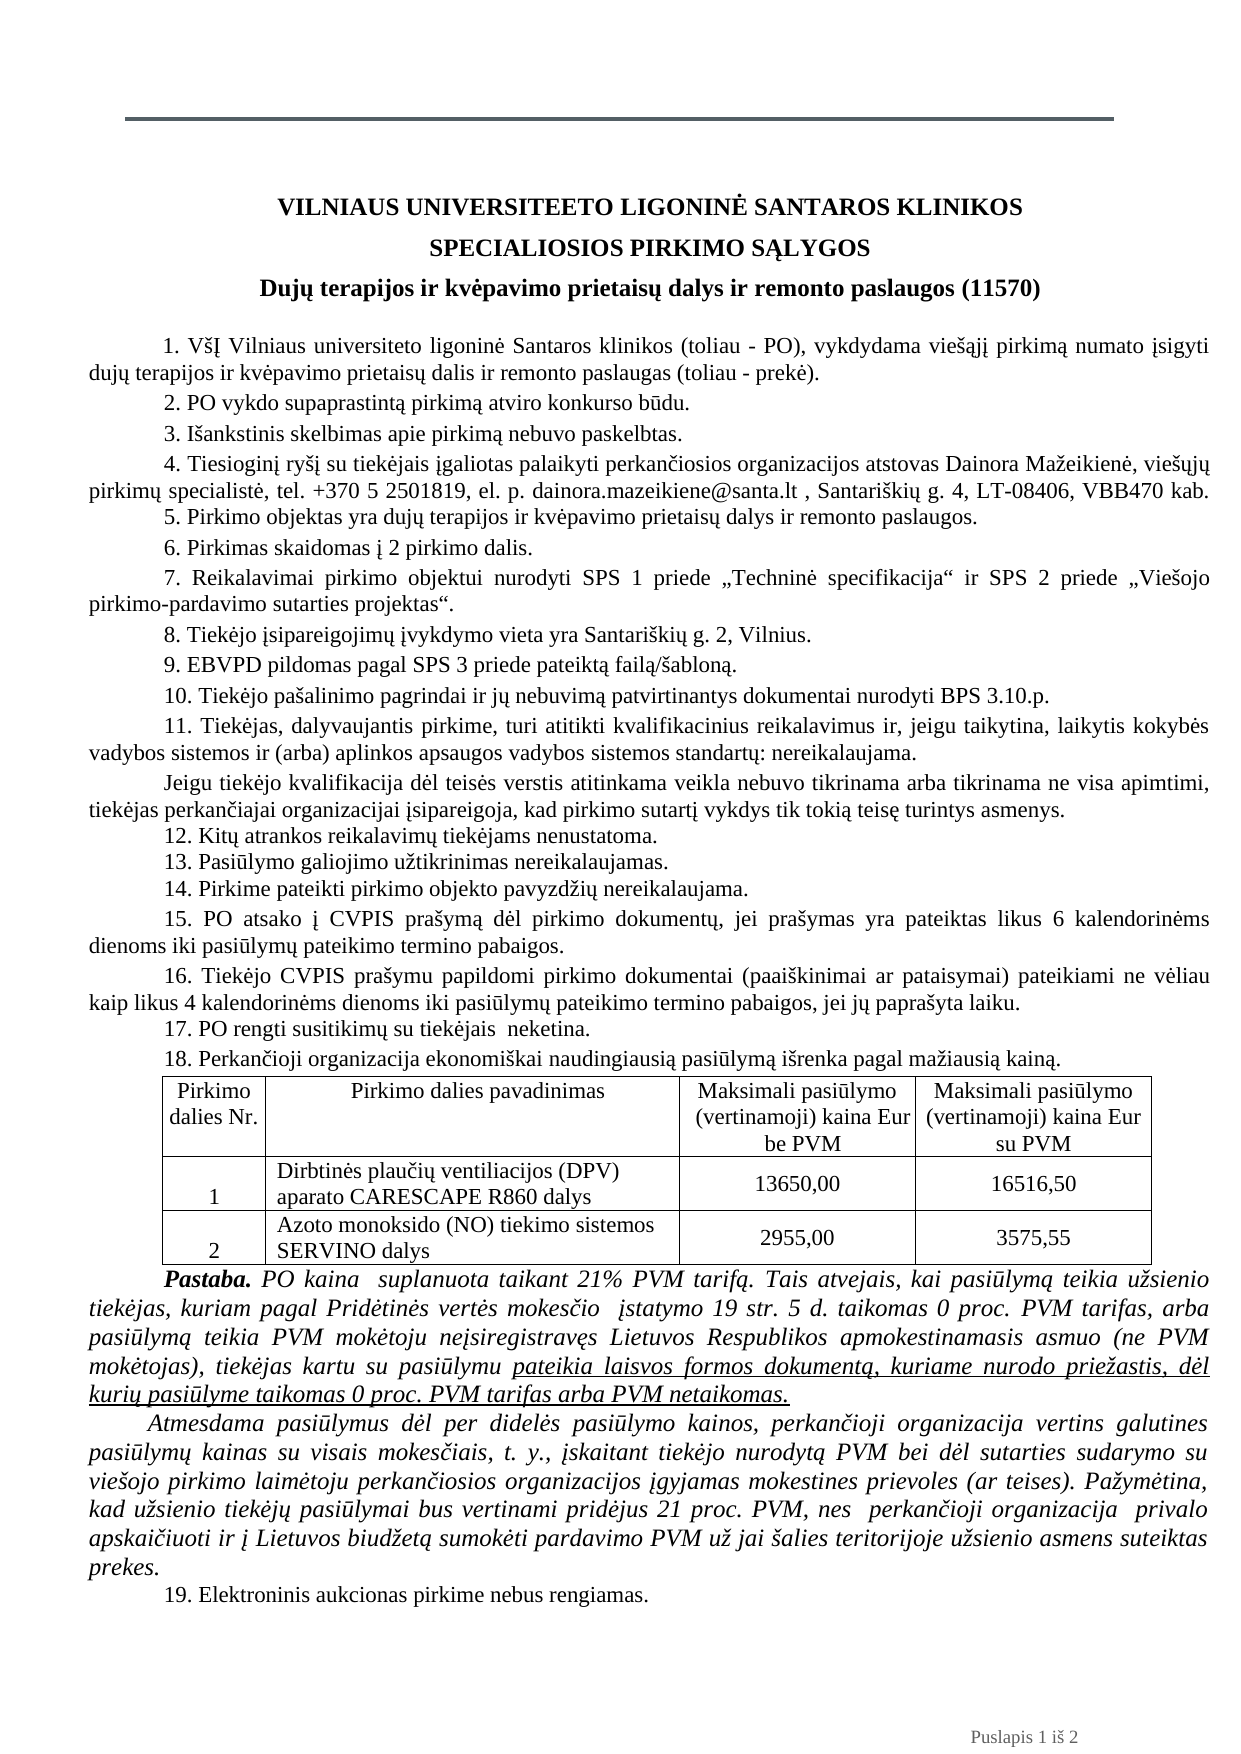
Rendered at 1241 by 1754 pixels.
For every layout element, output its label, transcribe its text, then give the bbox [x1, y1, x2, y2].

text Atmesdama pasiūlymus dėl per didelės pasiūlymo kainos, perkančioji organizacija vertins galutines pasiūlymų kainas su visais mokesčiais, t. y., įskaitant tiekėjo nurodytą PVM bei dėl sutarties sudarymo su viešojo pirkimo laimėtoju perkančiosios organizacijos įgyjamas mokestines prievoles (ar teises). Pažymėtina, kad užsienio tiekėjų pasiūlymai bus vertinami pridėjus 21 proc. PVM, nes perkančioji organizacija privalo apskaičiuoti ir į Lietuvos biudžetą sumokėti pardavimo PVM už jai šalies teritorijoje užsienio asmens suteiktas prekes. [89, 1408, 1211, 1581]
title SPECIALIOSIOS PIRKIMO SĄLYGOS [89, 233, 1211, 262]
text 17. PO rengti susitikimų su tiekėjais neketina. [89, 1015, 1211, 1041]
text 15. PO atsako į CVPIS prašymą dėl pirkimo dokumentų, jei prašymas yra pateiktas likus 6 kalendorinėms dienoms iki pasiūlymų pateikimo termino pabaigos. [89, 905, 1211, 958]
title VILNIAUS UNIVERSITEETO LIGONINĖ SANTAROS KLINIKOS [89, 192, 1211, 221]
text 1. VšĮ Vilniaus universiteto ligoninė Santaros klinikos (toliau - PO), vykdydama viešąjį pirkimą numato įsigyti dujų terapijos ir kvėpavimo prietaisų dalis ir remonto paslaugas (toliau - prekė). [89, 332, 1211, 385]
table_cell Azoto monoksido (NO) tiekimo sistemos SERVINO dalys [266, 1211, 679, 1263]
table_cell 3575,55 [916, 1211, 1151, 1263]
text 10. Tiekėjo pašalinimo pagrindai ir jų nebuvimą patvirtinantys dokumentai nurodyti BPS 3.10.p. [89, 682, 1211, 708]
text 13. Pasiūlymo galiojimo užtikrinimas nereikalaujamas. [89, 848, 1211, 875]
text 16. Tiekėjo CVPIS prašymu papildomi pirkimo dokumentai (paaiškinimai ar pataisymai) pateikiami ne vėliau kaip likus 4 kalendorinėms dienoms iki pasiūlymų pateikimo termino pabaigos, jei jų paprašyta laiku. [89, 962, 1211, 1015]
text 14. Pirkime pateikti pirkimo objekto pavyzdžių nereikalaujama. [89, 875, 1211, 901]
text 9. EBVPD pildomas pagal SPS 3 priede pateiktą failą/šabloną. [89, 651, 1211, 678]
text 7. Reikalavimai pirkimo objektui nurodyti SPS 1 priede „Techninė specifikacija“ ir SPS 2 priede „Viešojo pirkimo-pardavimo sutarties projektas“. [89, 564, 1211, 617]
text 4. Tiesioginį ryšį su tiekėjais įgaliotas palaikyti perkančiosios organizacijos atstovas Dainora Mažeikienė, viešųjų pirkimų specialistė, tel. +370 5 2501819, el. p. dainora.mazeikiene@santa.lt , Santariškių g. 4, LT-08406, VBB470 kab. 5. Pirkimo objektas yra dujų terapijos ir kvėpavimo prietaisų dalys ir remonto paslaugos. [89, 450, 1211, 529]
table_cell 2 [163, 1211, 265, 1263]
text 12. Kitų atrankos reikalavimų tiekėjams nenustatoma. [89, 822, 1211, 848]
text 11. Tiekėjas, dalyvaujantis pirkime, turi atitikti kvalifikacinius reikalavimus ir, jeigu taikytina, laikytis kokybės vadybos sistemos ir (arba) aplinkos apsaugos vadybos sistemos standartų: nereikalaujama. [89, 712, 1211, 765]
table_cell 13650,00 [680, 1157, 915, 1210]
text 6. Pirkimas skaidomas į 2 pirkimo dalis. [89, 533, 1211, 560]
text 8. Tiekėjo įsipareigojimų įvykdymo vieta yra Santariškių g. 2, Vilnius. [89, 621, 1211, 647]
text 19. Elektroninis aukcionas pirkime nebus rengiamas. [89, 1581, 1211, 1607]
table_cell 1 [163, 1157, 265, 1210]
table_cell Dirbtinės plaučių ventiliacijos (DPV) aparato CARESCAPE R860 dalys [266, 1157, 679, 1210]
table_header Pirkimo dalies Nr. [163, 1077, 265, 1156]
text 18. Perkančioji organizacija ekonomiškai naudingiausią pasiūlymą išrenka pagal mažiausią kainą. [89, 1045, 1211, 1072]
table_header Maksimali pasiūlymo (vertinamoji) kaina Eur su PVM [916, 1077, 1151, 1156]
subtitle Dujų terapijos ir kvėpavimo prietaisų dalys ir remonto paslaugos (11570) [89, 273, 1211, 302]
text 2. PO vykdo supaprastintą pirkimą atviro konkurso būdu. [89, 389, 1211, 416]
table_header Pirkimo dalies pavadinimas [266, 1077, 679, 1156]
table_header Maksimali pasiūlymo (vertinamoji) kaina Eur be PVM [680, 1077, 915, 1156]
table_cell 16516,50 [916, 1157, 1151, 1210]
table_cell 2955,00 [680, 1211, 915, 1263]
text 3. Išankstinis skelbimas apie pirkimą nebuvo paskelbtas. [89, 420, 1211, 446]
text Pastaba. PO kaina suplanuota taikant 21% PVM tarifą. Tais atvejais, kai pasiūlymą teikia užsienio tiekėjas, kuriam pagal Pridėtinės vertės mokesčio įstatymo 19 str. 5 d. taikomas 0 proc. PVM tarifas, arba pasiūlymą teikia PVM mokėtoju neįsiregistravęs Lietuvos Respublikos apmokestinamasis asmuo (ne PVM mokėtojas), tiekėjas kartu su pasiūlymu pateikia laisvos formos dokumentą, kuriame nurodo priežastis, dėl kurių pasiūlyme taikomas 0 proc. PVM tarifas arba PVM netaikomas. [89, 1264, 1212, 1408]
text Jeigu tiekėjo kvalifikacija dėl teisės verstis atitinkama veikla nebuvo tikrinama arba tikrinama ne visa apimtimi, tiekėjas perkančiajai organizacijai įsipareigoja, kad pirkimo sutartį vykdys tik tokią teisę turintys asmenys. [89, 769, 1211, 822]
